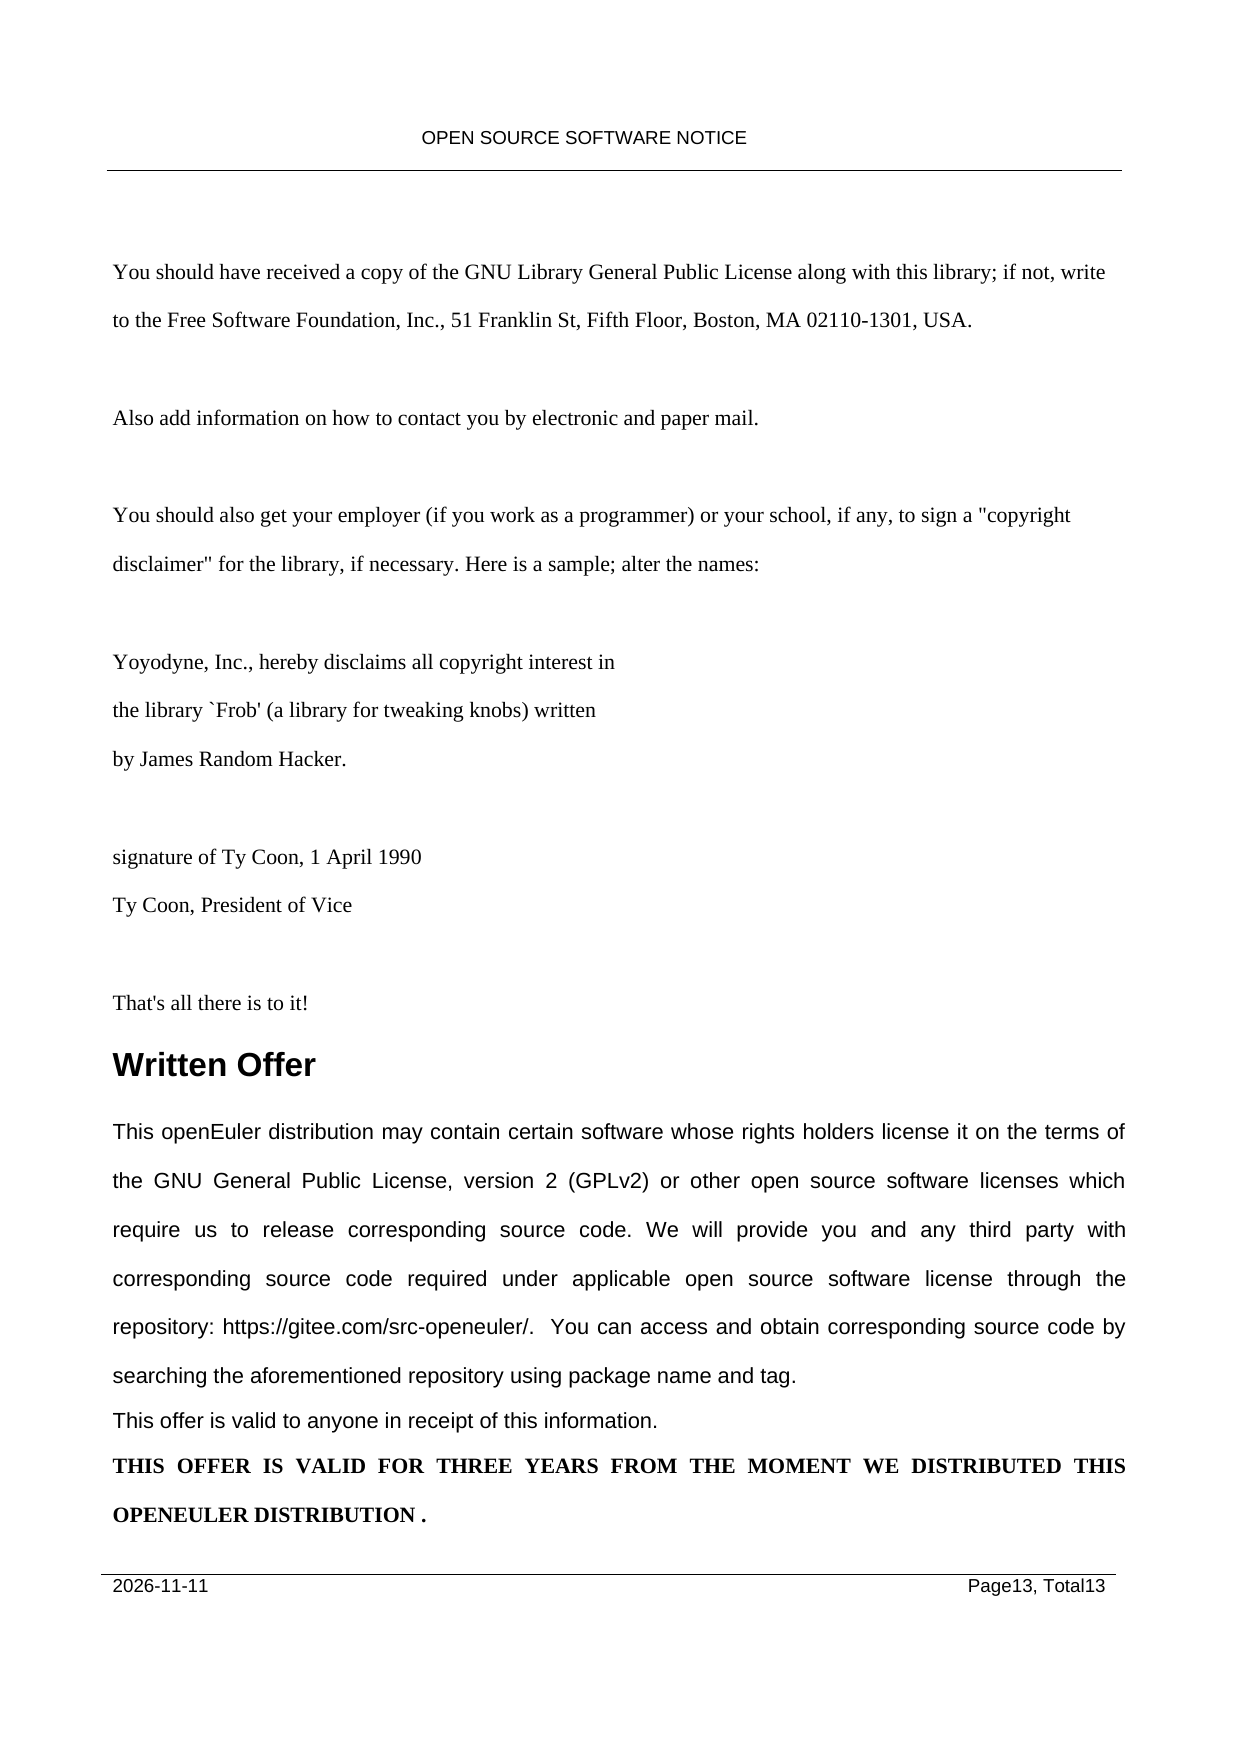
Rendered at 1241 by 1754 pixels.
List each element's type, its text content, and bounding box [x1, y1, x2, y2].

text This offer is valid to anyone in receipt of this information. [112, 1404, 1128, 1437]
text This openEuler distribution may contain certain software whose rights holders license it on the terms of the GNU General Public License, version 2 (GPLv2) or other open source software licenses which require us to release corresponding source code. We will provide you and any third party with corresponding source code required under applicable open source software license through the repository: https://gitee.com/src-openeuler/. You can access and obtain corresponding source code by searching the aforementioned repository using package name and tag. [112, 1116, 1128, 1392]
text Written Offer [112, 1031, 1128, 1096]
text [112, 206, 1128, 1019]
text THIS OFFER IS VALID FOR THREE YEARS FROM THE MOMENT WE DISTRIBUTED THIS OPENEULER DISTRIBUTION . [112, 1449, 1128, 1531]
